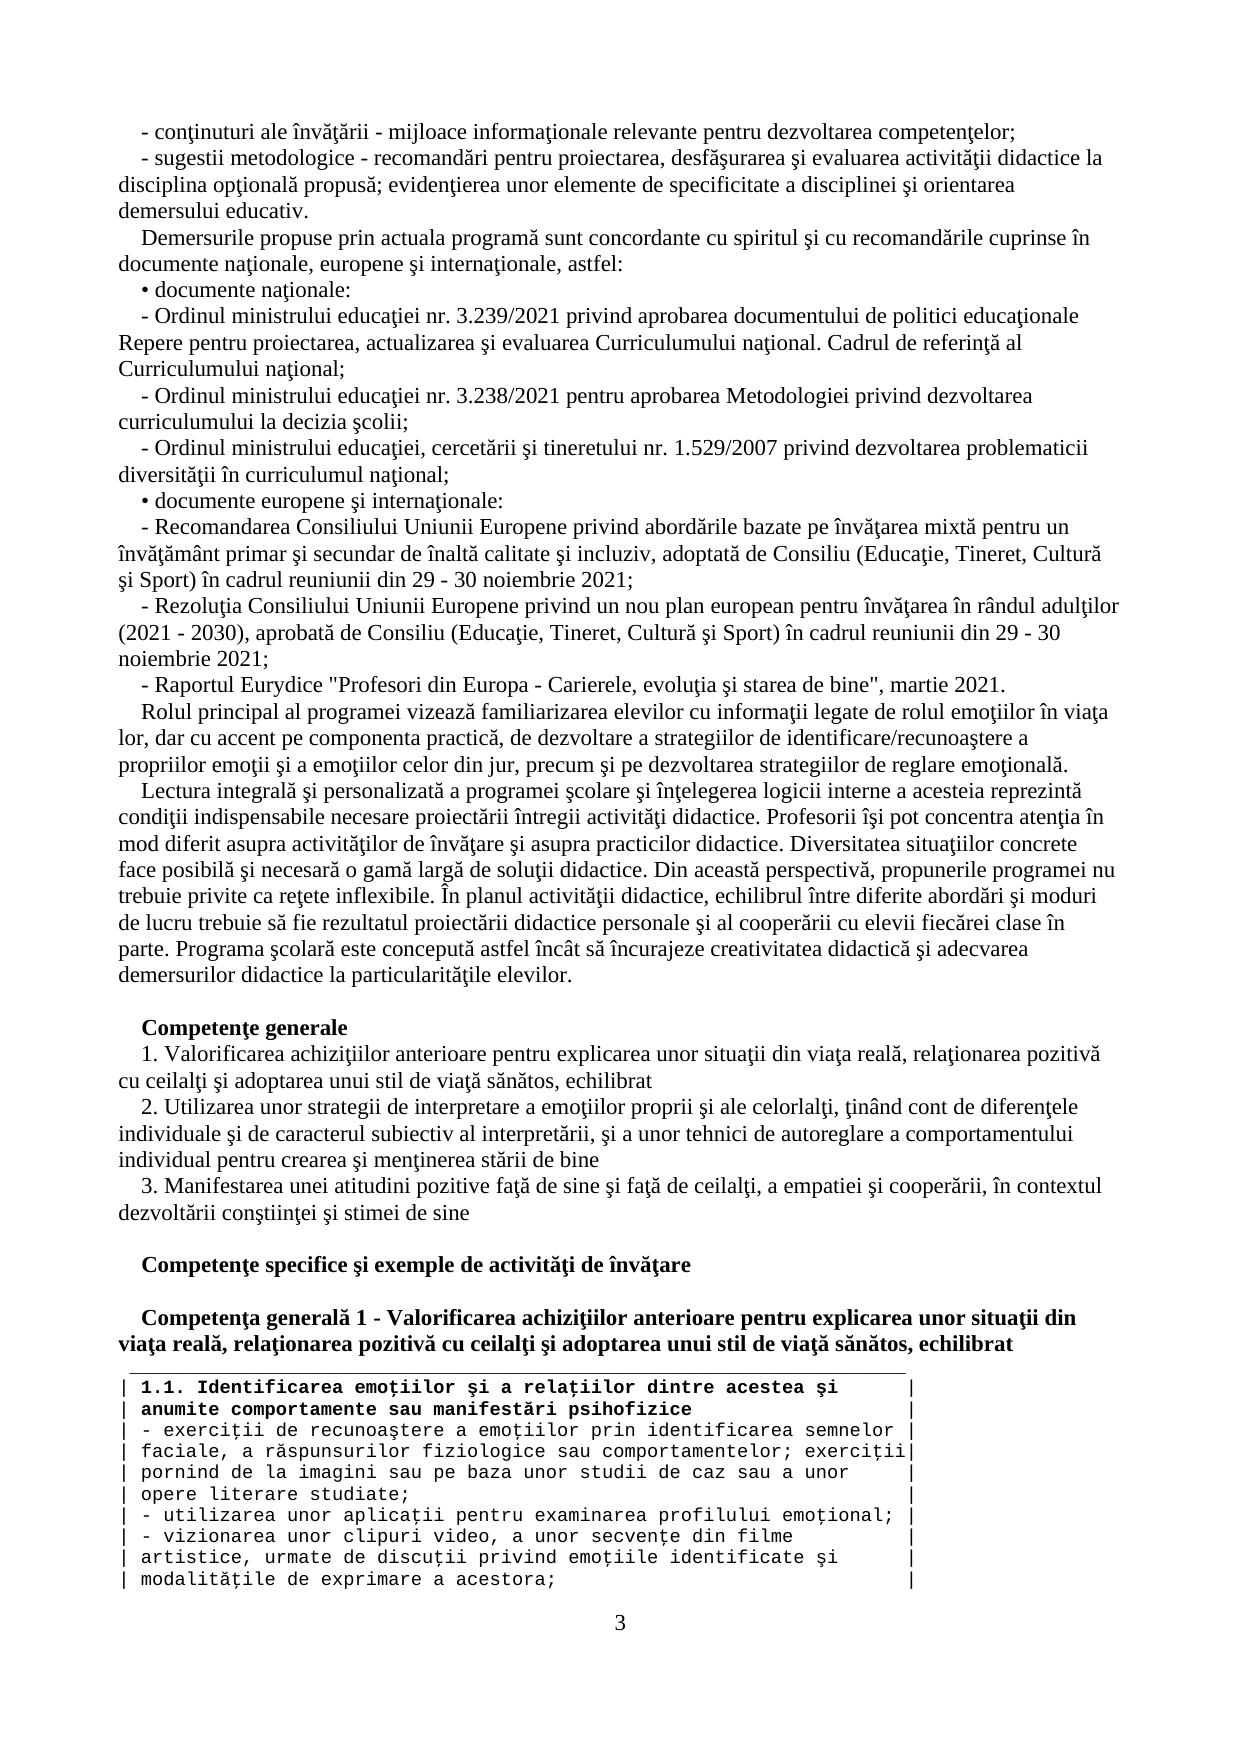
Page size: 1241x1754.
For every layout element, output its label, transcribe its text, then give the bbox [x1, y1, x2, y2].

text | 1.1. Identificarea emoţiilor şi a relaţiilor dintre acestea şi | [118, 1378, 1122, 1399]
text Competenţe generale [118, 1014, 1122, 1041]
text _____________________________________________________________________ [118, 1357, 1122, 1378]
text | modalităţile de exprimare a acestora; | [118, 1569, 1122, 1591]
text - Ordinul ministrului educaţiei nr. 3.238/2021 pentru aprobarea Metodologiei privind dezvoltarea curriculumului la decizia şcolii; [118, 382, 1122, 434]
text 1. Valorificarea achiziţiilor anterioare pentru explicarea unor situaţii din viaţa reală, relaţionarea pozitivă cu ceilalţi şi adoptarea unui stil de viaţă sănătos, echilibrat [118, 1041, 1122, 1093]
text | opere literare studiate; | [118, 1484, 1122, 1506]
text Demersurile propuse prin actuala programă sunt concordante cu spiritul şi cu recomandările cuprinse în documente naţionale, europene şi internaţionale, astfel: [118, 223, 1122, 276]
text 3. Manifestarea unei atitudini pozitive faţă de sine şi faţă de ceilalţi, a empatiei şi cooperării, în contextul dezvoltării conştiinţei şi stimei de sine [118, 1172, 1122, 1225]
text | anumite comportamente sau manifestări psihofizice | [118, 1399, 1122, 1421]
text Lectura integrală şi personalizată a programei şcolare şi înţelegerea logicii interne a acesteia reprezintă condiţii indispensabile necesare proiectării întregii activităţi didactice. Profesorii îşi pot concentra atenţia în mod diferit asupra activităţilor de învăţare şi asupra practicilor didactice. Diversitatea situaţiilor concrete face posibilă şi necesară o gamă largă de soluţii didactice. Din această perspectivă, propunerile programei nu trebuie privite ca reţete inflexibile. În planul activităţii didactice, echilibrul între diferite abordări şi moduri de lucru trebuie să fie rezultatul proiectării didactice personale şi al cooperării cu elevii fiecărei clase în parte. Programa şcolară este concepută astfel încât să încurajeze creativitatea didactică şi adecvarea demersurilor didactice la particularităţile elevilor. [118, 777, 1122, 988]
text - Ordinul ministrului educaţiei, cercetării şi tineretului nr. 1.529/2007 privind dezvoltarea problematicii diversităţii în curriculumul naţional; [118, 434, 1122, 487]
text • documente europene şi internaţionale: [118, 487, 1122, 513]
text - conţinuturi ale învăţării - mijloace informaţionale relevante pentru dezvoltarea competenţelor; [118, 118, 1122, 144]
text - Rezoluţia Consiliului Uniunii Europene privind un nou plan european pentru învăţarea în rândul adulţilor (2021 - 2030), aprobată de Consiliu (Educaţie, Tineret, Cultură şi Sport) în cadrul reuniunii din 29 - 30 noiembrie 2021; [118, 592, 1122, 672]
text • documente naţionale: [118, 276, 1122, 303]
text - Raportul Eurydice "Profesori din Europa - Carierele, evoluţia şi starea de bine", martie 2021. [118, 672, 1122, 698]
text Competenţa generală 1 - Valorificarea achiziţiilor anterioare pentru explicarea unor situaţii din viaţa reală, relaţionarea pozitivă cu ceilalţi şi adoptarea unui stil de viaţă sănătos, echilibrat [118, 1304, 1122, 1357]
text | - vizionarea unor clipuri video, a unor secvenţe din filme | [118, 1527, 1122, 1548]
text | - exerciţii de recunoaştere a emoţiilor prin identificarea semnelor | [118, 1421, 1122, 1442]
text | - utilizarea unor aplicaţii pentru examinarea profilului emoţional; | [118, 1506, 1122, 1527]
text | faciale, a răspunsurilor fiziologice sau comportamentelor; exerciţii| [118, 1442, 1122, 1463]
text | artistice, urmate de discuţii privind emoţiile identificate şi | [118, 1548, 1122, 1569]
text Rolul principal al programei vizează familiarizarea elevilor cu informaţii legate de rolul emoţiilor în viaţa lor, dar cu accent pe componenta practică, de dezvoltare a strategiilor de identificare/recunoaştere a propriilor emoţii şi a emoţiilor celor din jur, precum şi pe dezvoltarea strategiilor de reglare emoţională. [118, 698, 1122, 777]
text Competenţe specifice şi exemple de activităţi de învăţare [118, 1251, 1122, 1278]
text 2. Utilizarea unor strategii de interpretare a emoţiilor proprii şi ale celorlalţi, ţinând cont de diferenţele individuale şi de caracterul subiectiv al interpretării, şi a unor tehnici de autoreglare a comportamentului individual pentru crearea şi menţinerea stării de bine [118, 1093, 1122, 1172]
text - Ordinul ministrului educaţiei nr. 3.239/2021 privind aprobarea documentului de politici educaţionale Repere pentru proiectarea, actualizarea şi evaluarea Curriculumului naţional. Cadrul de referinţă al Curriculumului naţional; [118, 303, 1122, 382]
text | pornind de la imagini sau pe baza unor studii de caz sau a unor | [118, 1463, 1122, 1484]
text - sugestii metodologice - recomandări pentru proiectarea, desfăşurarea şi evaluarea activităţii didactice la disciplina opţională propusă; evidenţierea unor elemente de specificitate a disciplinei şi orientarea demersului educativ. [118, 144, 1122, 223]
text - Recomandarea Consiliului Uniunii Europene privind abordările bazate pe învăţarea mixtă pentru un învăţământ primar şi secundar de înaltă calitate şi incluziv, adoptată de Consiliu (Educaţie, Tineret, Cultură şi Sport) în cadrul reuniunii din 29 - 30 noiembrie 2021; [118, 513, 1122, 592]
